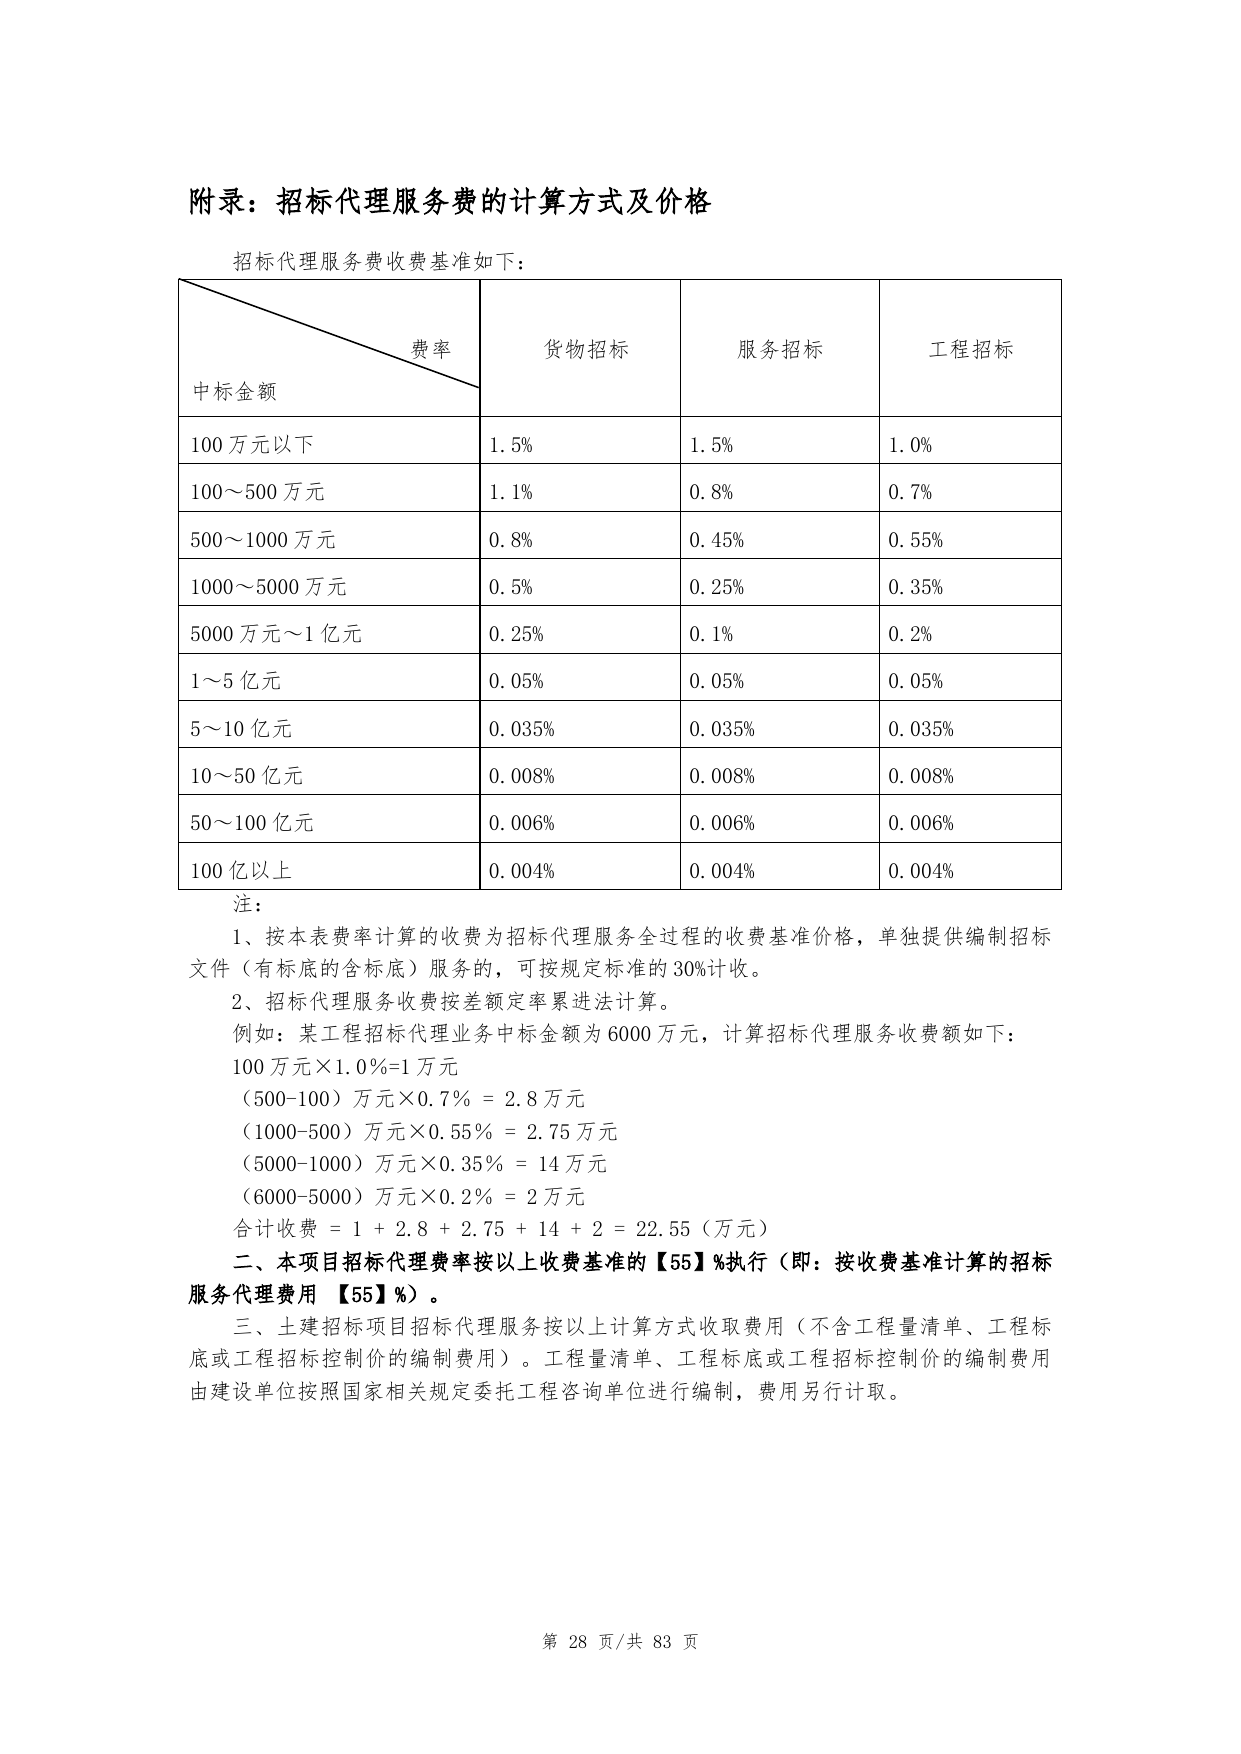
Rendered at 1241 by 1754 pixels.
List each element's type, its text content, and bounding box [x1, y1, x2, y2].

table_cell 5000万元～1亿元 [179, 606, 479, 652]
table_cell 0.035% [681, 701, 879, 747]
table_cell 0.25% [481, 606, 680, 652]
table_cell 100万元以下 [179, 417, 479, 463]
table_cell 1～5亿元 [179, 654, 479, 700]
table_header 工程招标 [880, 280, 1061, 416]
table_cell 0.2% [880, 606, 1061, 652]
table_cell 0.5% [481, 559, 680, 605]
table_cell 1.0% [880, 417, 1061, 463]
text 例如：某工程招标代理业务中标金额为6000万元，计算招标代理服务收费额如下： [187, 1020, 1053, 1045]
table_cell 0.008% [481, 748, 680, 794]
table_cell 0.45% [681, 512, 879, 558]
table_cell 0.05% [681, 654, 879, 700]
text 二、本项目招标代理费率按以上收费基准的【55】%执行（即：按收费基准计算的招标服务代理费用*【55】%）。 [187, 1247, 1053, 1305]
text （6000-5000）万元×0.2％ = 2万元 [187, 1182, 1053, 1207]
table_header 费率 中标金额 [179, 280, 479, 416]
title 附录：招标代理服务费的计算方式及价格 [187, 174, 1053, 220]
text 招标代理服务费收费基准如下： [187, 233, 1053, 279]
table_cell 0.004% [681, 843, 879, 889]
table_cell 0.25% [681, 559, 879, 605]
table_cell 10～50亿元 [179, 748, 479, 794]
table_cell 0.008% [681, 748, 879, 794]
table_cell 100～500万元 [179, 464, 479, 511]
text 合计收费 = 1 + 2.8 + 2.75 + 14 + 2 = 22.55（万元） [187, 1215, 1053, 1240]
text 1、按本表费率计算的收费为招标代理服务全过程的收费基准价格，单独提供编制招标文件（有标底的含标底）服务的，可按规定标准的30%计收。 [187, 922, 1053, 980]
table_cell 0.006% [880, 795, 1061, 842]
table_cell 0.006% [481, 795, 680, 842]
table_cell 0.35% [880, 559, 1061, 605]
table_cell 0.035% [880, 701, 1061, 747]
table_cell 0.035% [481, 701, 680, 747]
table_cell 100亿以上 [179, 843, 479, 889]
table_cell 0.05% [880, 654, 1061, 700]
table_cell 0.004% [481, 843, 680, 889]
text （500-100）万元×0.7％ = 2.8万元 [187, 1085, 1053, 1110]
table_cell 1.5% [481, 417, 680, 463]
table_cell 50～100亿元 [179, 795, 479, 842]
text 2、招标代理服务收费按差额定率累进法计算。 [187, 987, 1053, 1012]
table_cell 0.55% [880, 512, 1061, 558]
text 注： [187, 890, 1053, 915]
text 100万元×1.0％=1万元 [187, 1052, 1053, 1077]
table_cell 0.1% [681, 606, 879, 652]
table_cell 1000～5000万元 [179, 559, 479, 605]
table_cell 0.8% [681, 464, 879, 511]
table_cell 1.1% [481, 464, 680, 511]
table_cell 0.05% [481, 654, 680, 700]
text （1000-500）万元×0.55％ = 2.75万元 [187, 1117, 1053, 1142]
table_cell 0.004% [880, 843, 1061, 889]
table_cell 1.5% [681, 417, 879, 463]
table_cell 0.008% [880, 748, 1061, 794]
table_cell 0.7% [880, 464, 1061, 511]
text （5000-1000）万元×0.35％ = 14万元 [187, 1150, 1053, 1175]
table_cell 500～1000万元 [179, 512, 479, 558]
table_cell 0.006% [681, 795, 879, 842]
table_header 货物招标 [481, 280, 680, 416]
table_header 服务招标 [681, 280, 879, 416]
table_cell 0.8% [481, 512, 680, 558]
table_cell 5～10亿元 [179, 701, 479, 747]
text 三、土建招标项目招标代理服务按以上计算方式收取费用（不含工程量清单、工程标底或工程招标控制价的编制费用）。工程量清单、工程标底或工程招标控制价的编制费用由建设单位按照国家相关规定委托工程咨询单位进行编制，费用另行计取。 [187, 1312, 1053, 1402]
